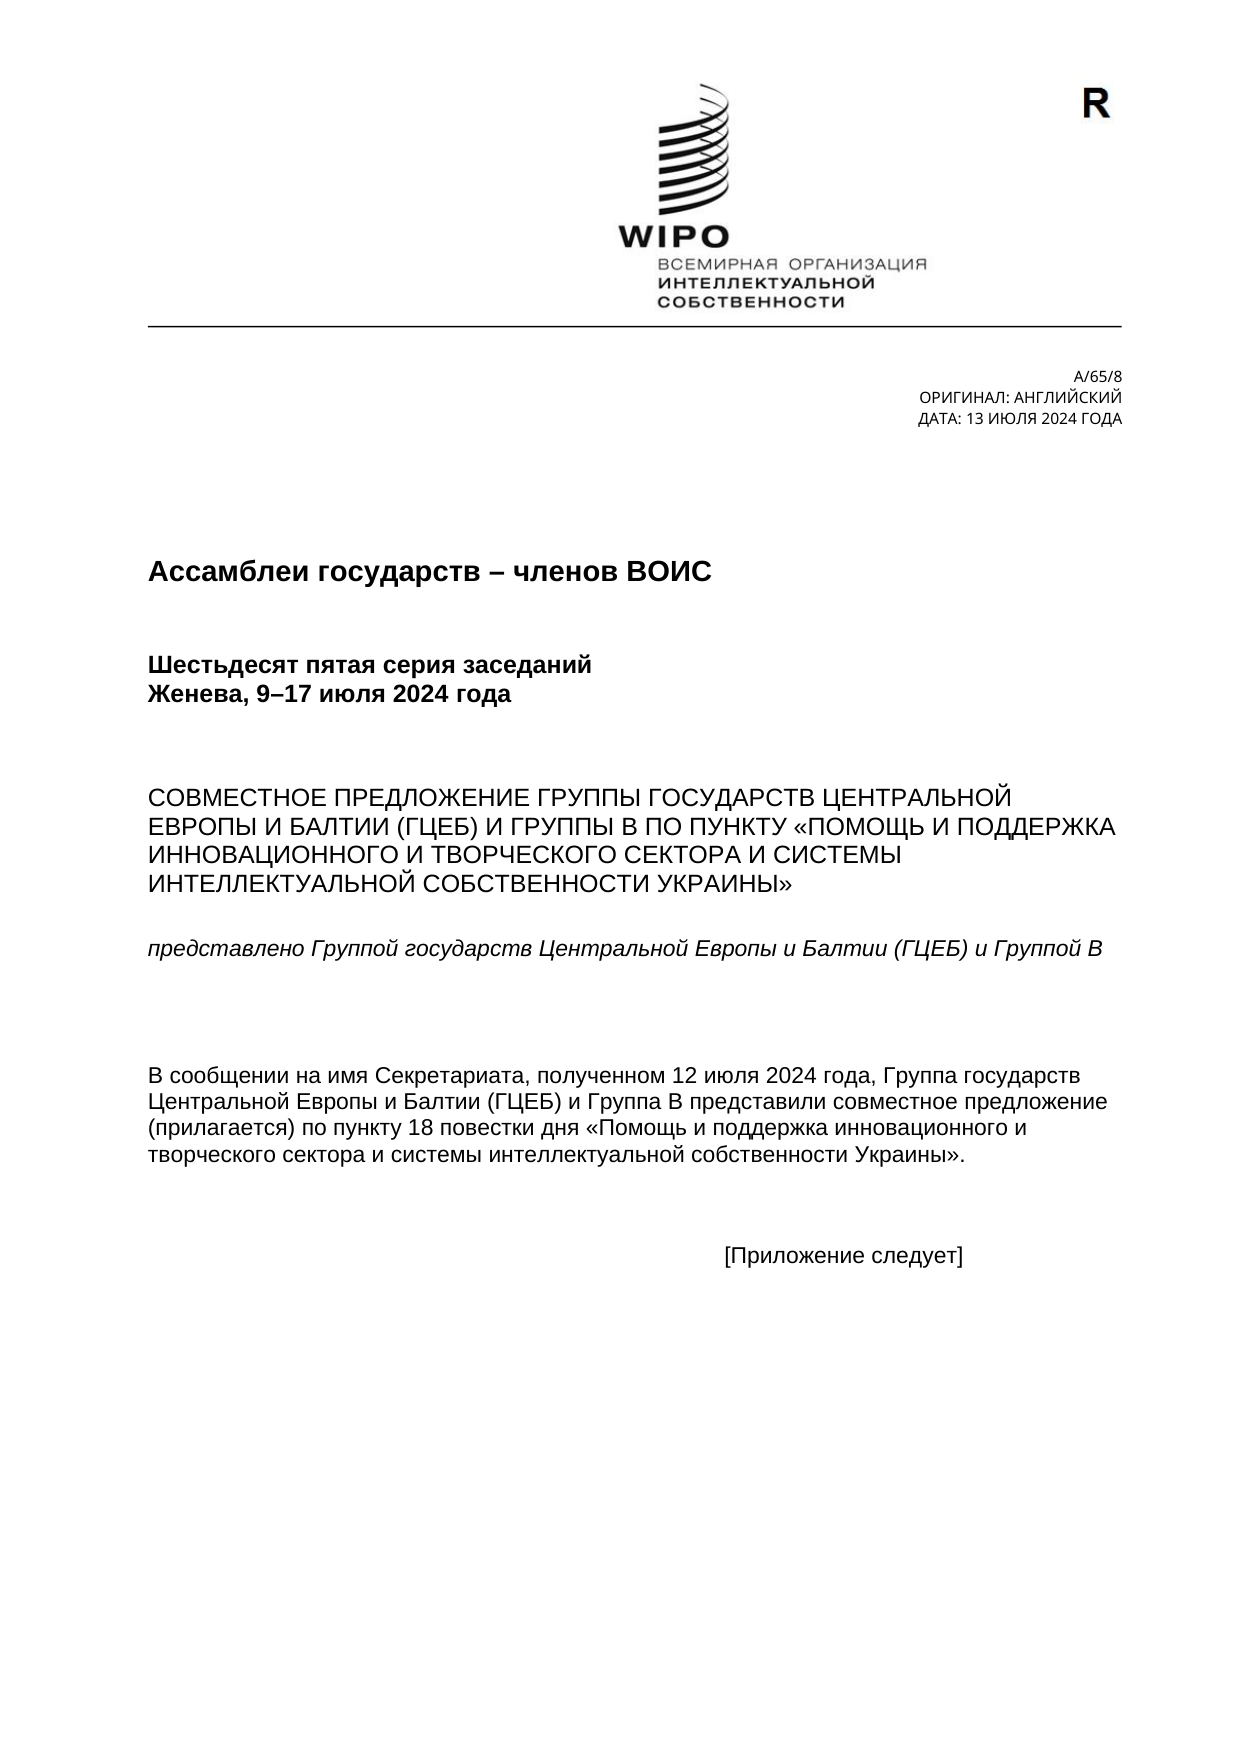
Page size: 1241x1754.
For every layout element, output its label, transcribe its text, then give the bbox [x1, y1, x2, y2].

text СОВМЕСТНОЕ ПРЕДЛОЖЕНИЕ Группы государств Центральной Европы и Балтии (ГЦЕБ) И ГРУППЫ В ПО ПУНКТУ «Помощь и поддержка инновационного и творческого сектора и системы интеллектуальной собственности Украины» [148, 783, 1122, 898]
text дата: 13 июля 2024 года [148, 408, 1122, 429]
text [Приложение следует] [724, 1242, 1122, 1268]
text оригинал: английский [148, 387, 1122, 408]
text В сообщении на имя Секретариата, полученном 12 июля 2024 года, Группа государств Центральной Европы и Балтии (ГЦЕБ) и Группа В представили совместное предложение (прилагается) по пункту 18 повестки дня «Помощь и поддержка инновационного и творческого сектора и системы интеллектуальной собственности Украины». [148, 1062, 1122, 1167]
text Ассамблеи государств – членов ВОИС [148, 554, 1122, 588]
text Шестьдесят пятая серия заседаний [148, 650, 1122, 679]
text a/65/8 [148, 365, 1122, 387]
text представлено Группой государств Центральной Европы и Балтии (ГЦЕБ) и Группой В [148, 935, 1122, 962]
picture [589, 59, 1123, 327]
text Женева, 9–17 июля 2024 года [148, 679, 1122, 708]
